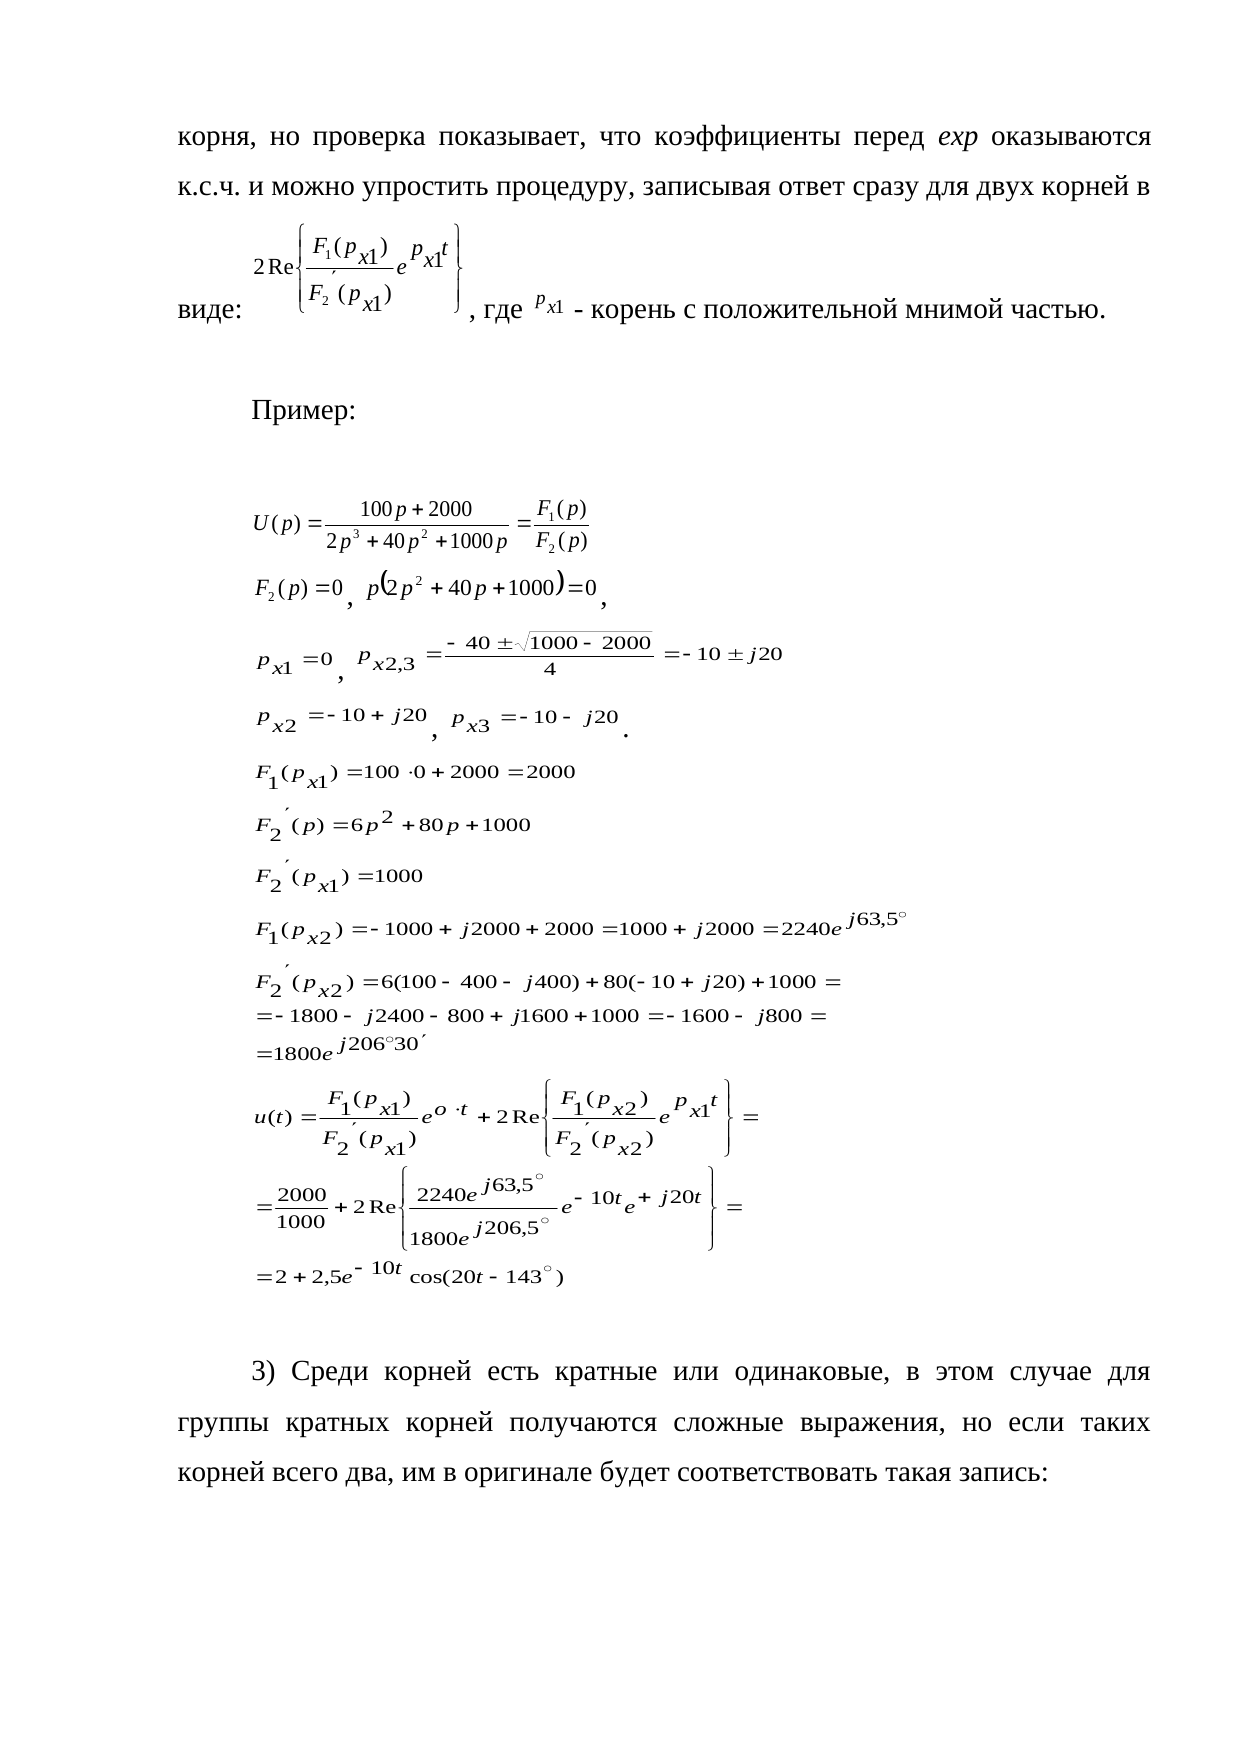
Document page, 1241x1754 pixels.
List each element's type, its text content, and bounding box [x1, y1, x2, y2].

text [177, 118, 1152, 325]
text , [177, 628, 1152, 686]
text 3) Среди корней есть кратные или одинаковые, в этом случае для группы кратных корней получаются сложные выражения, но если таких корней всего два, им в оригинале будет соответствовать такая запись: [177, 1353, 1152, 1487]
text , . [177, 703, 1152, 743]
text , , [177, 571, 1152, 611]
text Пример: [177, 392, 1152, 426]
